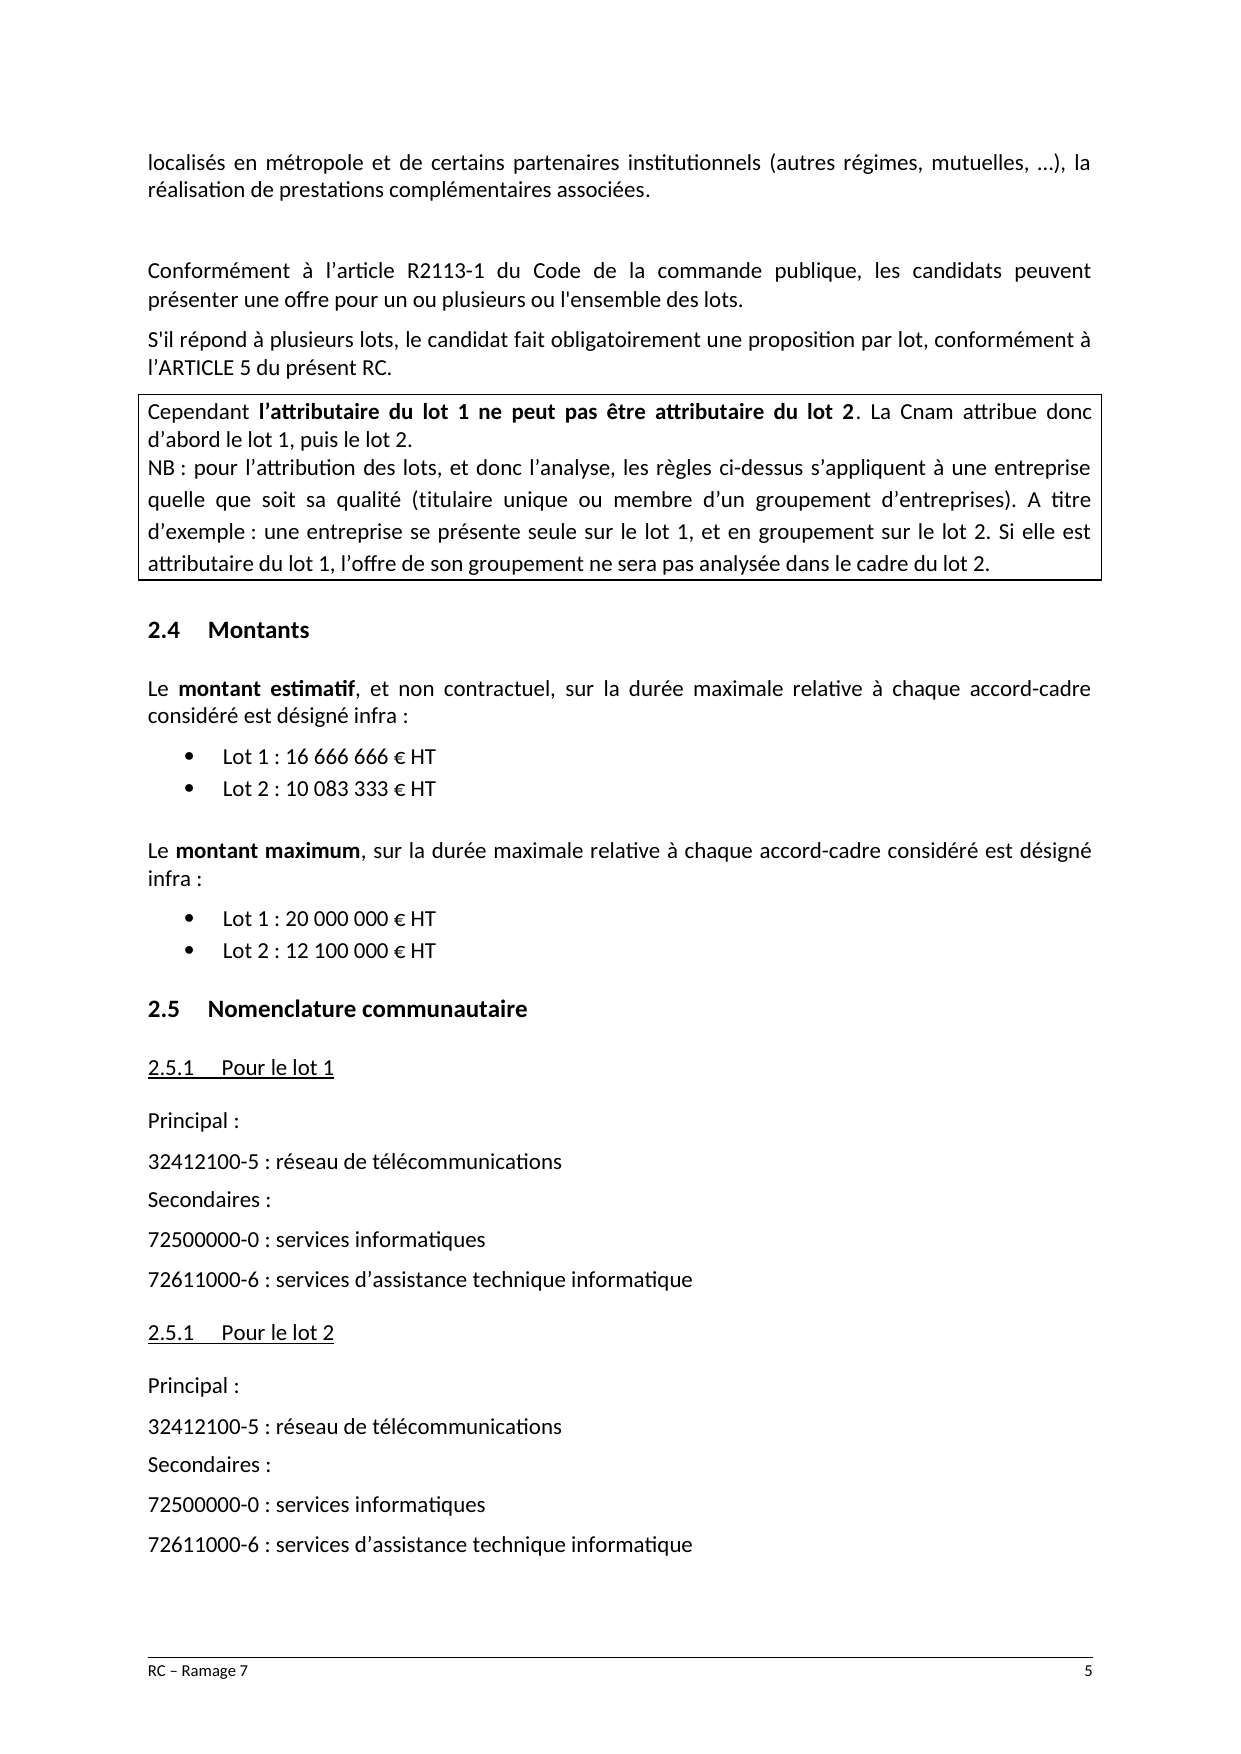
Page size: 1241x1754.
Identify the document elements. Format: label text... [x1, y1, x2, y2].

text 2.5.1 Pour le lot 1 [148, 1053, 1093, 1081]
text S'il répond à plusieurs lots, le candidat fait obligatoirement une proposition par lot, conformément à l’ARTICLE 5 du présent RC. [148, 325, 1093, 381]
list Principal : [148, 1106, 1093, 1134]
list 72500000-0 : services informatiques [148, 1490, 1093, 1518]
list Nomenclature communautaire [148, 994, 1093, 1024]
list Montants [148, 614, 1093, 644]
list Principal : [148, 1371, 1093, 1399]
text Le montant estimatif, et non contractuel, sur la durée maximale relative à chaque accord-cadre considéré est désigné infra : [148, 674, 1093, 730]
text NB : pour l’attribution des lots, et donc l’analyse, les règles ci-dessus s’appliquent à une entreprise quelle que soit sa qualité (titulaire unique ou membre d’un groupement d’entreprises). A titre d’exemple : une entreprise se présente seule sur le lot 1, et en groupement sur le lot 2. Si elle est attributaire du lot 1, l’offre de son groupement ne sera pas analysée dans le cadre du lot 2. [139, 450, 1101, 579]
list 32412100-5 : réseau de télécommunications [148, 1412, 1093, 1440]
list 72500000-0 : services informatiques [148, 1225, 1093, 1253]
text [148, 148, 1093, 204]
text Cependant l’attributaire du lot 1 ne peut pas être attributaire du lot 2. La Cnam attribue donc d’abord le lot 1, puis le lot 2. [139, 395, 1101, 450]
list Lot 2 : 10 083 333 € HT [185, 774, 1093, 802]
text Secondaires : [148, 1187, 1093, 1212]
text Secondaires : [148, 1452, 1093, 1477]
text Conformément à l’article R2113-1 du Code de la commande publique, les candidats peuvent présenter une offre pour un ou plusieurs ou l'ensemble des lots. [148, 257, 1093, 313]
list 32412100-5 : réseau de télécommunications [148, 1147, 1093, 1175]
text Le montant maximum, sur la durée maximale relative à chaque accord-cadre considéré est désigné infra : [148, 836, 1093, 892]
list 72611000-6 : services d’assistance technique informatique [148, 1265, 1093, 1293]
list Lot 2 : 12 100 000 € HT [185, 936, 1093, 964]
list Lot 1 : 16 666 666 € HT [185, 742, 1093, 770]
text 2.5.1 Pour le lot 2 [148, 1318, 1093, 1346]
list Lot 1 : 20 000 000 € HT [185, 904, 1093, 932]
list 72611000-6 : services d’assistance technique informatique [148, 1531, 1093, 1558]
